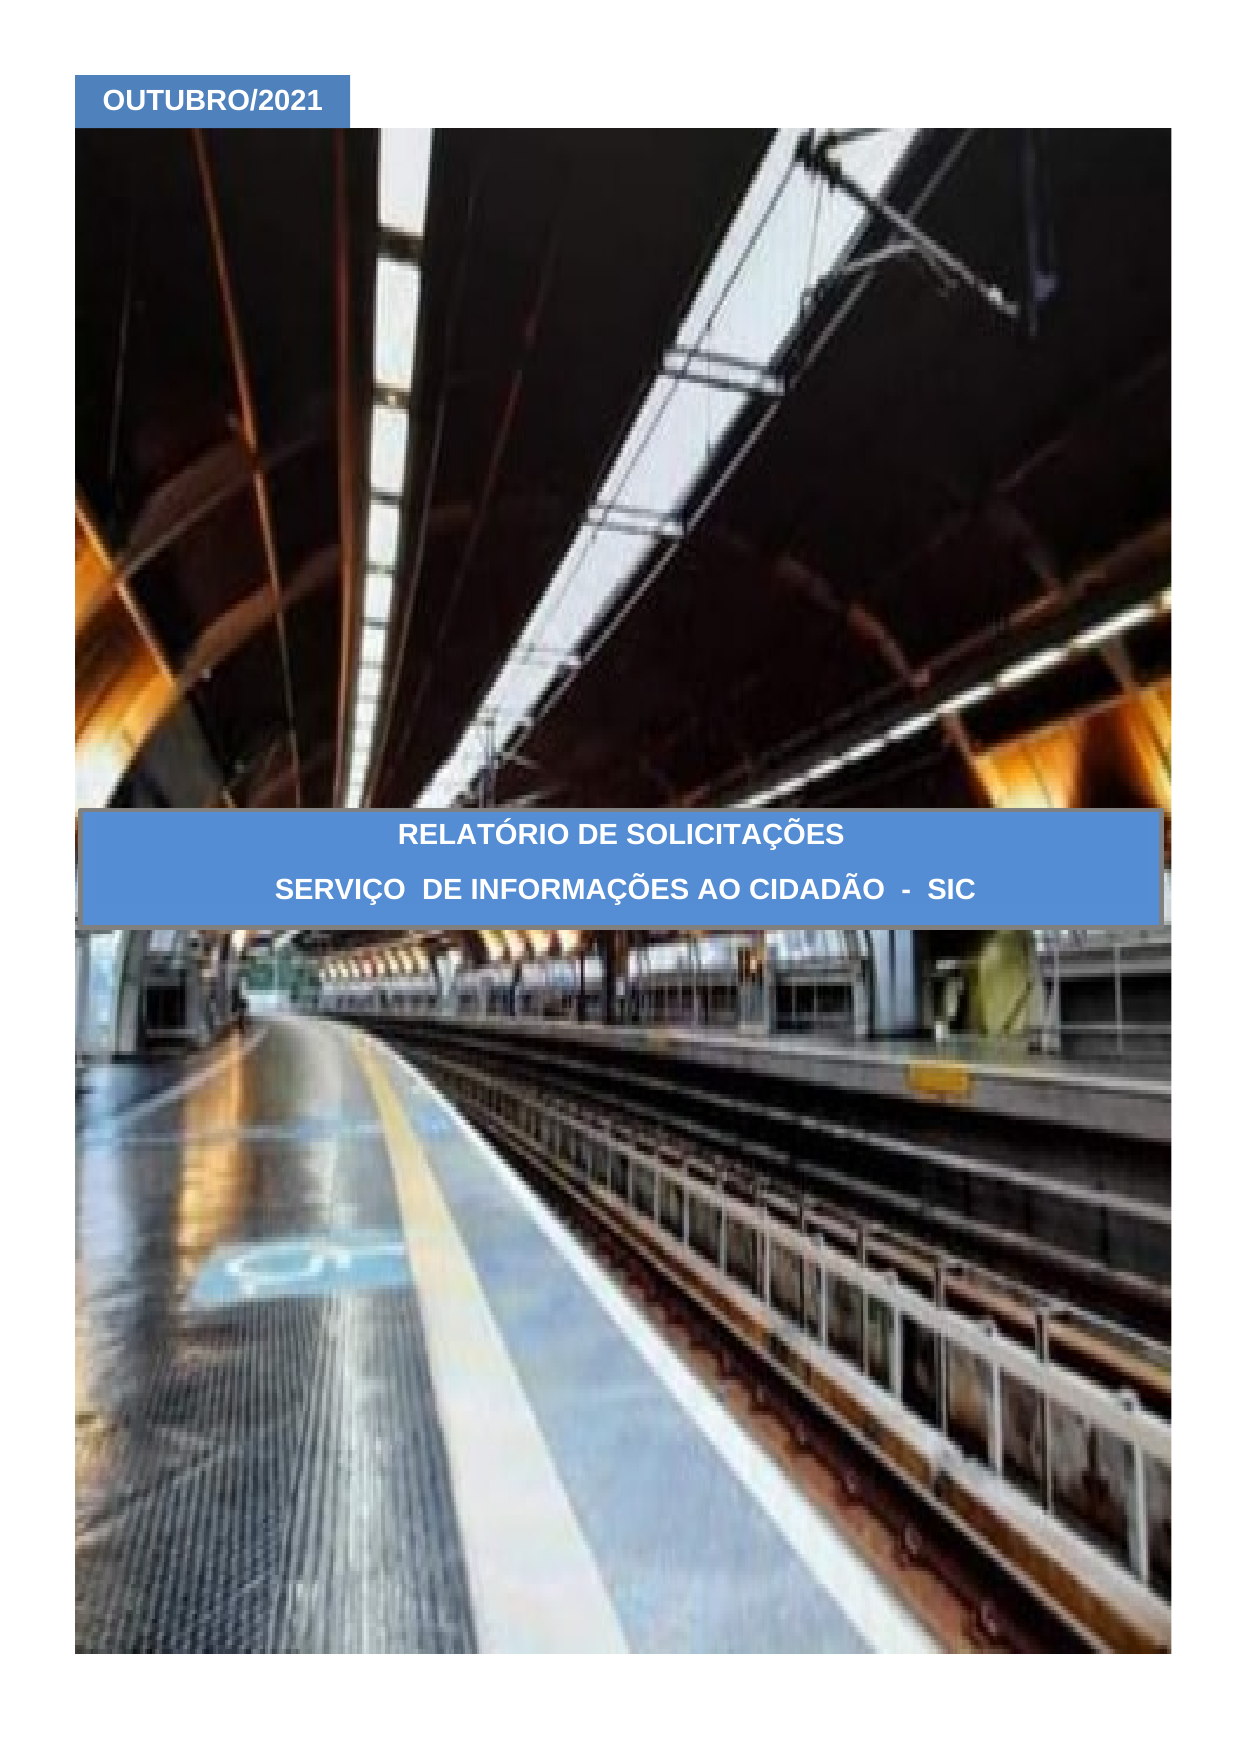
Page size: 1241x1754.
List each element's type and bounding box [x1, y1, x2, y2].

picture [75, 128, 1172, 1654]
